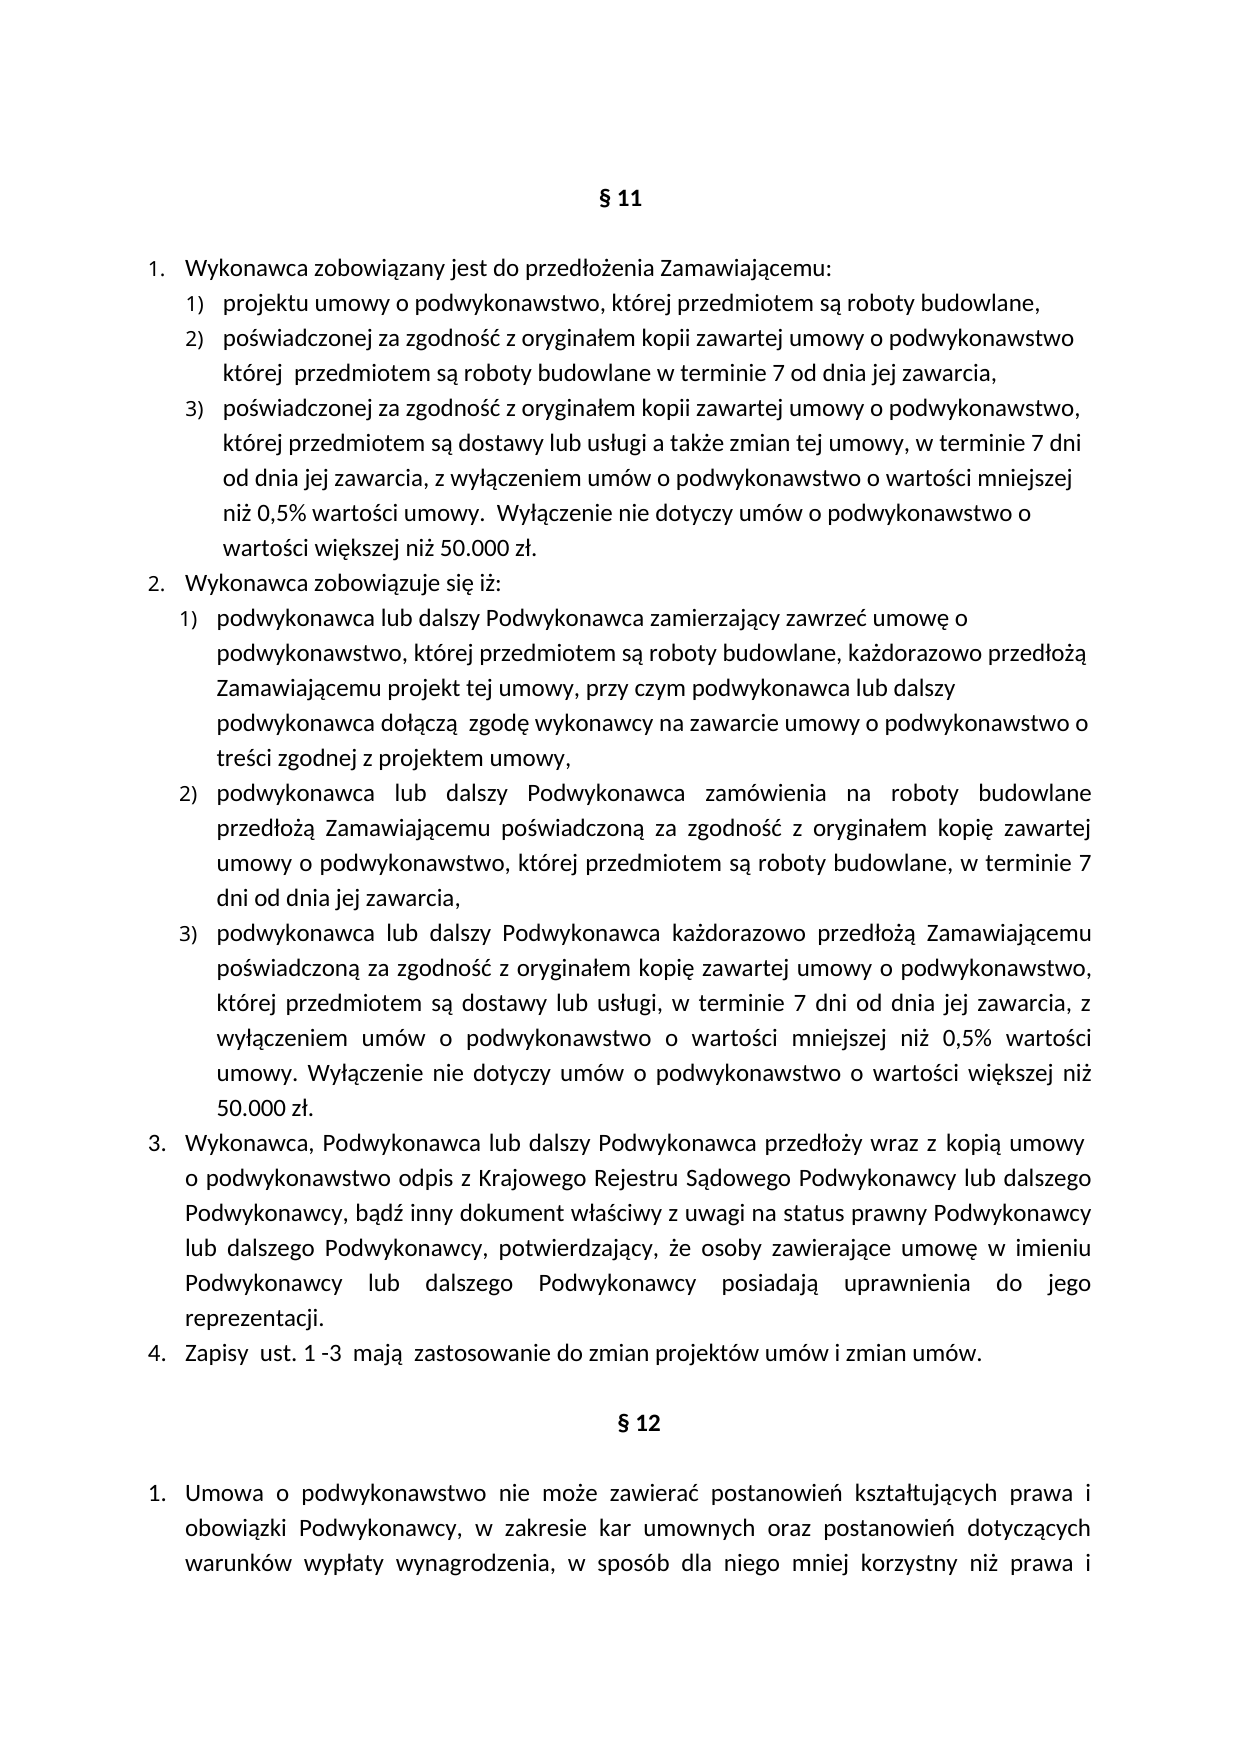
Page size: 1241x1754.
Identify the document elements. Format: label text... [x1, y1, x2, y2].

list projektu umowy o podwykonawstwo, której przedmiotem są roboty budowlane, [185, 288, 1093, 318]
list Zapisy ust. 1 -3 mają zastosowanie do zmian projektów umów i zmian umów. [148, 1338, 1093, 1368]
list podwykonawca lub dalszy Podwykonawca każdorazowo przedłożą Zamawiającemu poświadczoną za zgodność z oryginałem kopię zawartej umowy o podwykonawstwo, której przedmiotem są dostawy lub usługi, w terminie 7 dni od dnia jej zawarcia, z wyłączeniem umów o podwykonawstwo o wartości mniejszej niż 0,5% wartości umowy. Wyłączenie nie dotyczy umów o podwykonawstwo o wartości większej niż 50.000 zł. [179, 918, 1093, 1123]
text § 12 [185, 1408, 1093, 1438]
list poświadczonej za zgodność z oryginałem kopii zawartej umowy o podwykonawstwo której przedmiotem są roboty budowlane w terminie 7 od dnia jej zawarcia, [185, 323, 1093, 388]
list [148, 1478, 1093, 1578]
list Wykonawca, Podwykonawca lub dalszy Podwykonawca przedłoży wraz z kopią umowy o podwykonawstwo odpis z Krajowego Rejestru Sądowego Podwykonawcy lub dalszego Podwykonawcy, bądź inny dokument właściwy z uwagi na status prawny Podwykonawcy lub dalszego Podwykonawcy, potwierdzający, że osoby zawierające umowę w imieniu Podwykonawcy lub dalszego Podwykonawcy posiadają uprawnienia do jego reprezentacji. [148, 1128, 1093, 1333]
list poświadczonej za zgodność z oryginałem kopii zawartej umowy o podwykonawstwo, której przedmiotem są dostawy lub usługi a także zmian tej umowy, w terminie 7 dni od dnia jej zawarcia, z wyłączeniem umów o podwykonawstwo o wartości mniejszej niż 0,5% wartości umowy. Wyłączenie nie dotyczy umów o podwykonawstwo o wartości większej niż 50.000 zł. [185, 393, 1093, 563]
text § 11 [148, 183, 1093, 213]
list Wykonawca zobowiązuje się iż: [148, 568, 1093, 598]
list podwykonawca lub dalszy Podwykonawca zamówienia na roboty budowlane przedłożą Zamawiającemu poświadczoną za zgodność z oryginałem kopię zawartej umowy o podwykonawstwo, której przedmiotem są roboty budowlane, w terminie 7 dni od dnia jej zawarcia, [179, 778, 1093, 913]
list Wykonawca zobowiązany jest do przedłożenia Zamawiającemu: [148, 253, 1093, 283]
list podwykonawca lub dalszy Podwykonawca zamierzający zawrzeć umowę o podwykonawstwo, której przedmiotem są roboty budowlane, każdorazowo przedłożą Zamawiającemu projekt tej umowy, przy czym podwykonawca lub dalszy podwykonawca dołączą zgodę wykonawcy na zawarcie umowy o podwykonawstwo o treści zgodnej z projektem umowy, [179, 603, 1093, 773]
